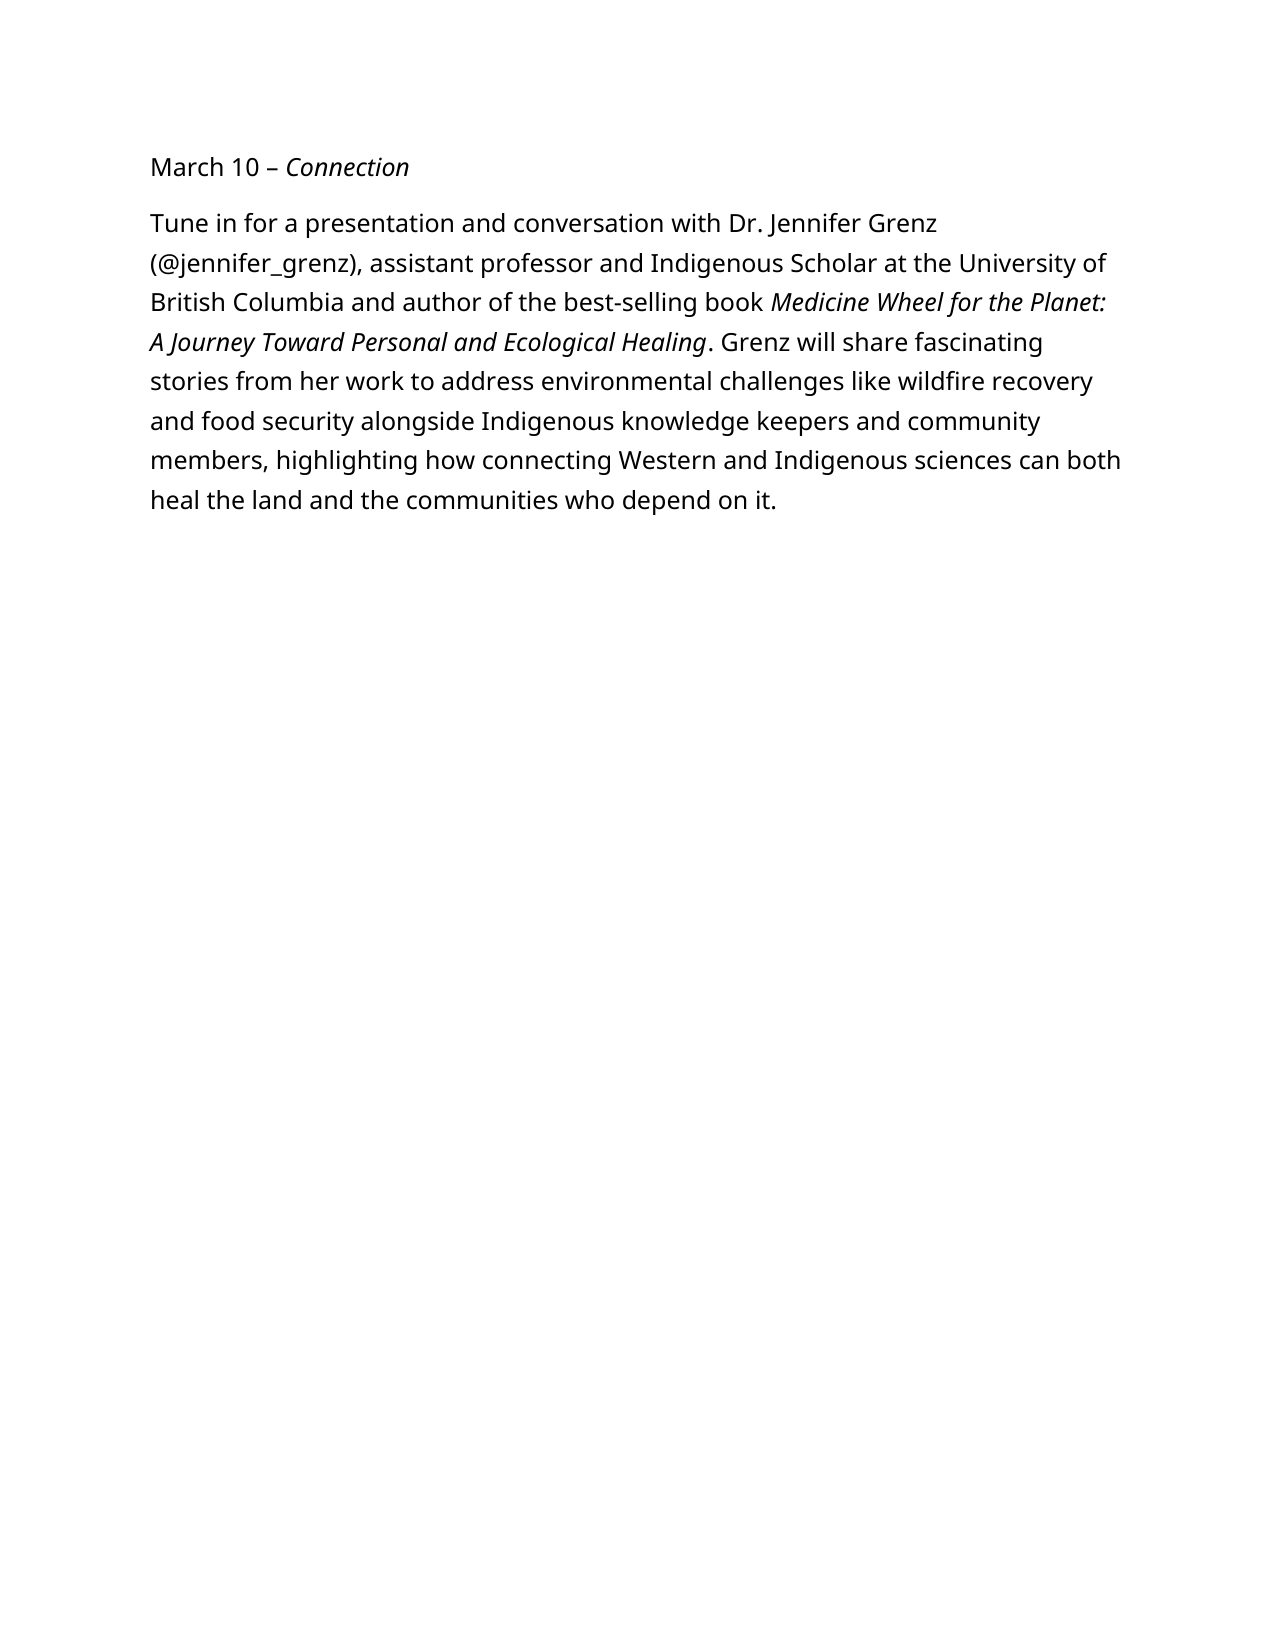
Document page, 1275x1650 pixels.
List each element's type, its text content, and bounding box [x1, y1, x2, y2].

text March 10 – Connection [150, 150, 1125, 184]
text Tune in for a presentation and conversation with Dr. Jennifer Grenz (@jennifer_grenz), assistant professor and Indigenous Scholar at the University of British Columbia and author of the best-selling book Medicine Wheel for the Planet: A Journey Toward Personal and Ecological Healing. Grenz will share fascinating stories from her work to address environmental challenges like wildfire recovery and food security alongside Indigenous knowledge keepers and community members, highlighting how connecting Western and Indigenous sciences can both heal the land and the communities who depend on it. [150, 206, 1125, 517]
